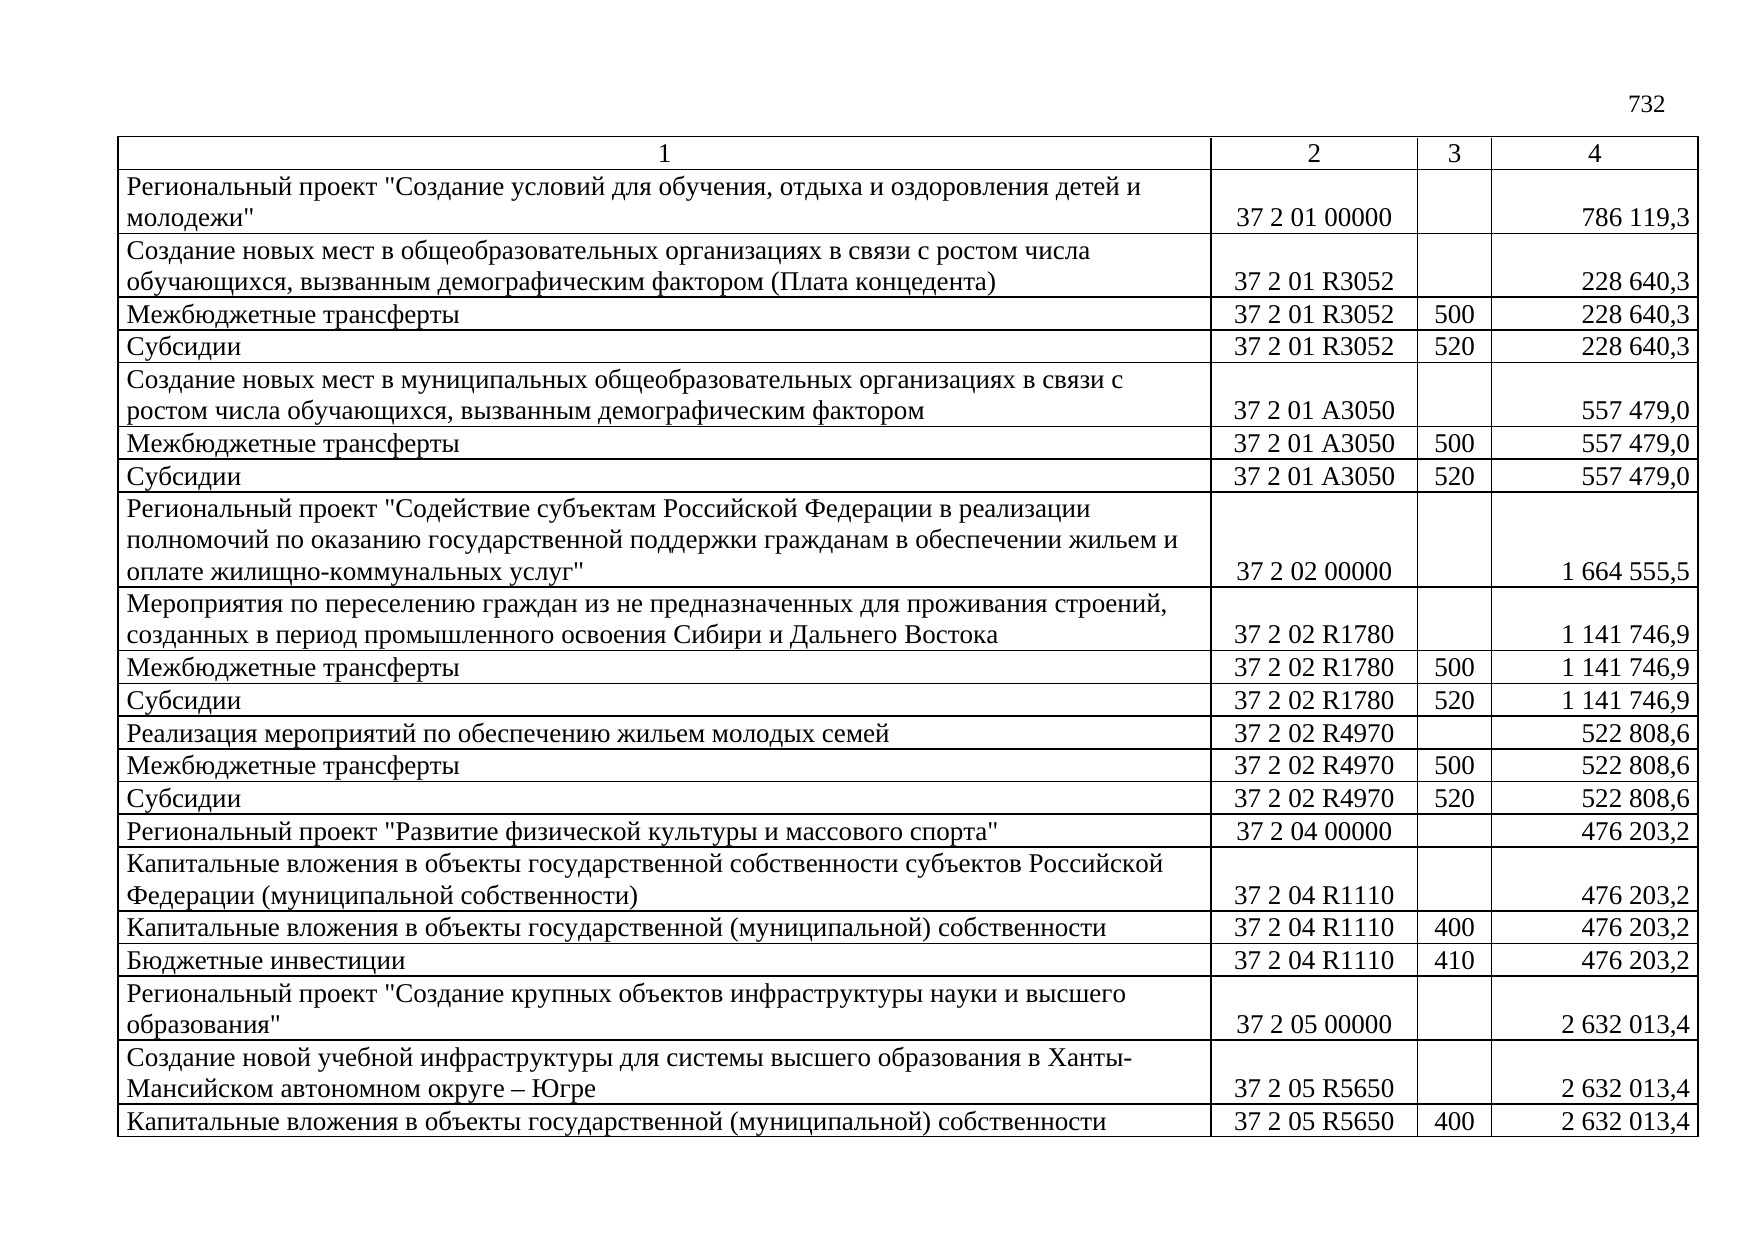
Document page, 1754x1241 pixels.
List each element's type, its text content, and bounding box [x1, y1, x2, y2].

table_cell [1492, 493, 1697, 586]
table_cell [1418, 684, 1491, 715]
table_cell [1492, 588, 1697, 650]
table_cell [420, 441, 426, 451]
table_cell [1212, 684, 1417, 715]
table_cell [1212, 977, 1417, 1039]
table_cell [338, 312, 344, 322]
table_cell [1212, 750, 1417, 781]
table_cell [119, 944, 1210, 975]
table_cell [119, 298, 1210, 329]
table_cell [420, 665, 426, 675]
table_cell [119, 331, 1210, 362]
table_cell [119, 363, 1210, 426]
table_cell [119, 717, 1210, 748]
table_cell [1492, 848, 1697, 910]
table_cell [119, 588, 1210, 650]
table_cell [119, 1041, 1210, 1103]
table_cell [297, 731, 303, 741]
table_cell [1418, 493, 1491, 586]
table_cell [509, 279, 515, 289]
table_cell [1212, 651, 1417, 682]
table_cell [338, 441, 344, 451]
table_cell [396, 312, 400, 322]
table_header 4 [1492, 137, 1697, 168]
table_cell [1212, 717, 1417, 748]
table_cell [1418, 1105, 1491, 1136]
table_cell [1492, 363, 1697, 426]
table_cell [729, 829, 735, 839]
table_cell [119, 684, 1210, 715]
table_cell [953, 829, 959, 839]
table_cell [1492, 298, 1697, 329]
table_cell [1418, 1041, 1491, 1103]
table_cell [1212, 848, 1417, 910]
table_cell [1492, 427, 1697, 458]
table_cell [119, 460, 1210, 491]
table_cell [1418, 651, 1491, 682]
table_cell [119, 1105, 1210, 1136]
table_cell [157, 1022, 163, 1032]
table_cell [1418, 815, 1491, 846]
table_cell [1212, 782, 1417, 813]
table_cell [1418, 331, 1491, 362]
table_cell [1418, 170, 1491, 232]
table_header 1 [119, 137, 1211, 168]
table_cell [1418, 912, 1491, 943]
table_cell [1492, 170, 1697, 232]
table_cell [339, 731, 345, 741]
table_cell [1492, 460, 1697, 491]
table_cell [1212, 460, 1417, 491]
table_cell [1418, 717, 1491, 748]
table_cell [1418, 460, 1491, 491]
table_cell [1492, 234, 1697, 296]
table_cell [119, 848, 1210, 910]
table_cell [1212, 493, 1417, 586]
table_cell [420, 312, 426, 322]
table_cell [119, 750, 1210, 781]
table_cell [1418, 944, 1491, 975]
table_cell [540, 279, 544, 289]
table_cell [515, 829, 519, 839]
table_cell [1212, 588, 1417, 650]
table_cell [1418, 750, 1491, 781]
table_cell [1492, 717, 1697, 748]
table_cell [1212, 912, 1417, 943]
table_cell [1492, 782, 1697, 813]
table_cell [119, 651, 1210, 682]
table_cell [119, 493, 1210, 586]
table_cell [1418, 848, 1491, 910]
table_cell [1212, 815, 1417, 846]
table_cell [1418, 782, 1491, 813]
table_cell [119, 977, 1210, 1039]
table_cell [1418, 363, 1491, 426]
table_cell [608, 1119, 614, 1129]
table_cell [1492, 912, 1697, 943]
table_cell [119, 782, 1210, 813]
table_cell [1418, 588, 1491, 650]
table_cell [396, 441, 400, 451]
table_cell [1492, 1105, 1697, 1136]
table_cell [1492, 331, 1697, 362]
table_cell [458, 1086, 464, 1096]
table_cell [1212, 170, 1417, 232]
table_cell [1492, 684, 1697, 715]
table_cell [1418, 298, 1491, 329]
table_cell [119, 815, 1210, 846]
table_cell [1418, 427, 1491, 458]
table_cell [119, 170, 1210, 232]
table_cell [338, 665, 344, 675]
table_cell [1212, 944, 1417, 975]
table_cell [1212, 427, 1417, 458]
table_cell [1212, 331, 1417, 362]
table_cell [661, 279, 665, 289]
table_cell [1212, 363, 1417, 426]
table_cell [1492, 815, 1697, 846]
table_header 3 [1418, 137, 1491, 168]
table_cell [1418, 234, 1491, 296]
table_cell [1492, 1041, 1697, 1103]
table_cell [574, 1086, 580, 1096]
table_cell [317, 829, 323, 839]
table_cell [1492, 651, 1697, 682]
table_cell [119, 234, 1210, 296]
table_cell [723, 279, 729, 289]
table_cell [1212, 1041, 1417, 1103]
table_header 2 [1212, 137, 1417, 168]
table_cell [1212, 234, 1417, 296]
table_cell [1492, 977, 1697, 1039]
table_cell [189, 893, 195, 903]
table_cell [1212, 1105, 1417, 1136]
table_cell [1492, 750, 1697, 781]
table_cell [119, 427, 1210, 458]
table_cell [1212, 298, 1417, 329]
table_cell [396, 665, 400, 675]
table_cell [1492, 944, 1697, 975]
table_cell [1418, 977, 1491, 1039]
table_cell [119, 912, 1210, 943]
